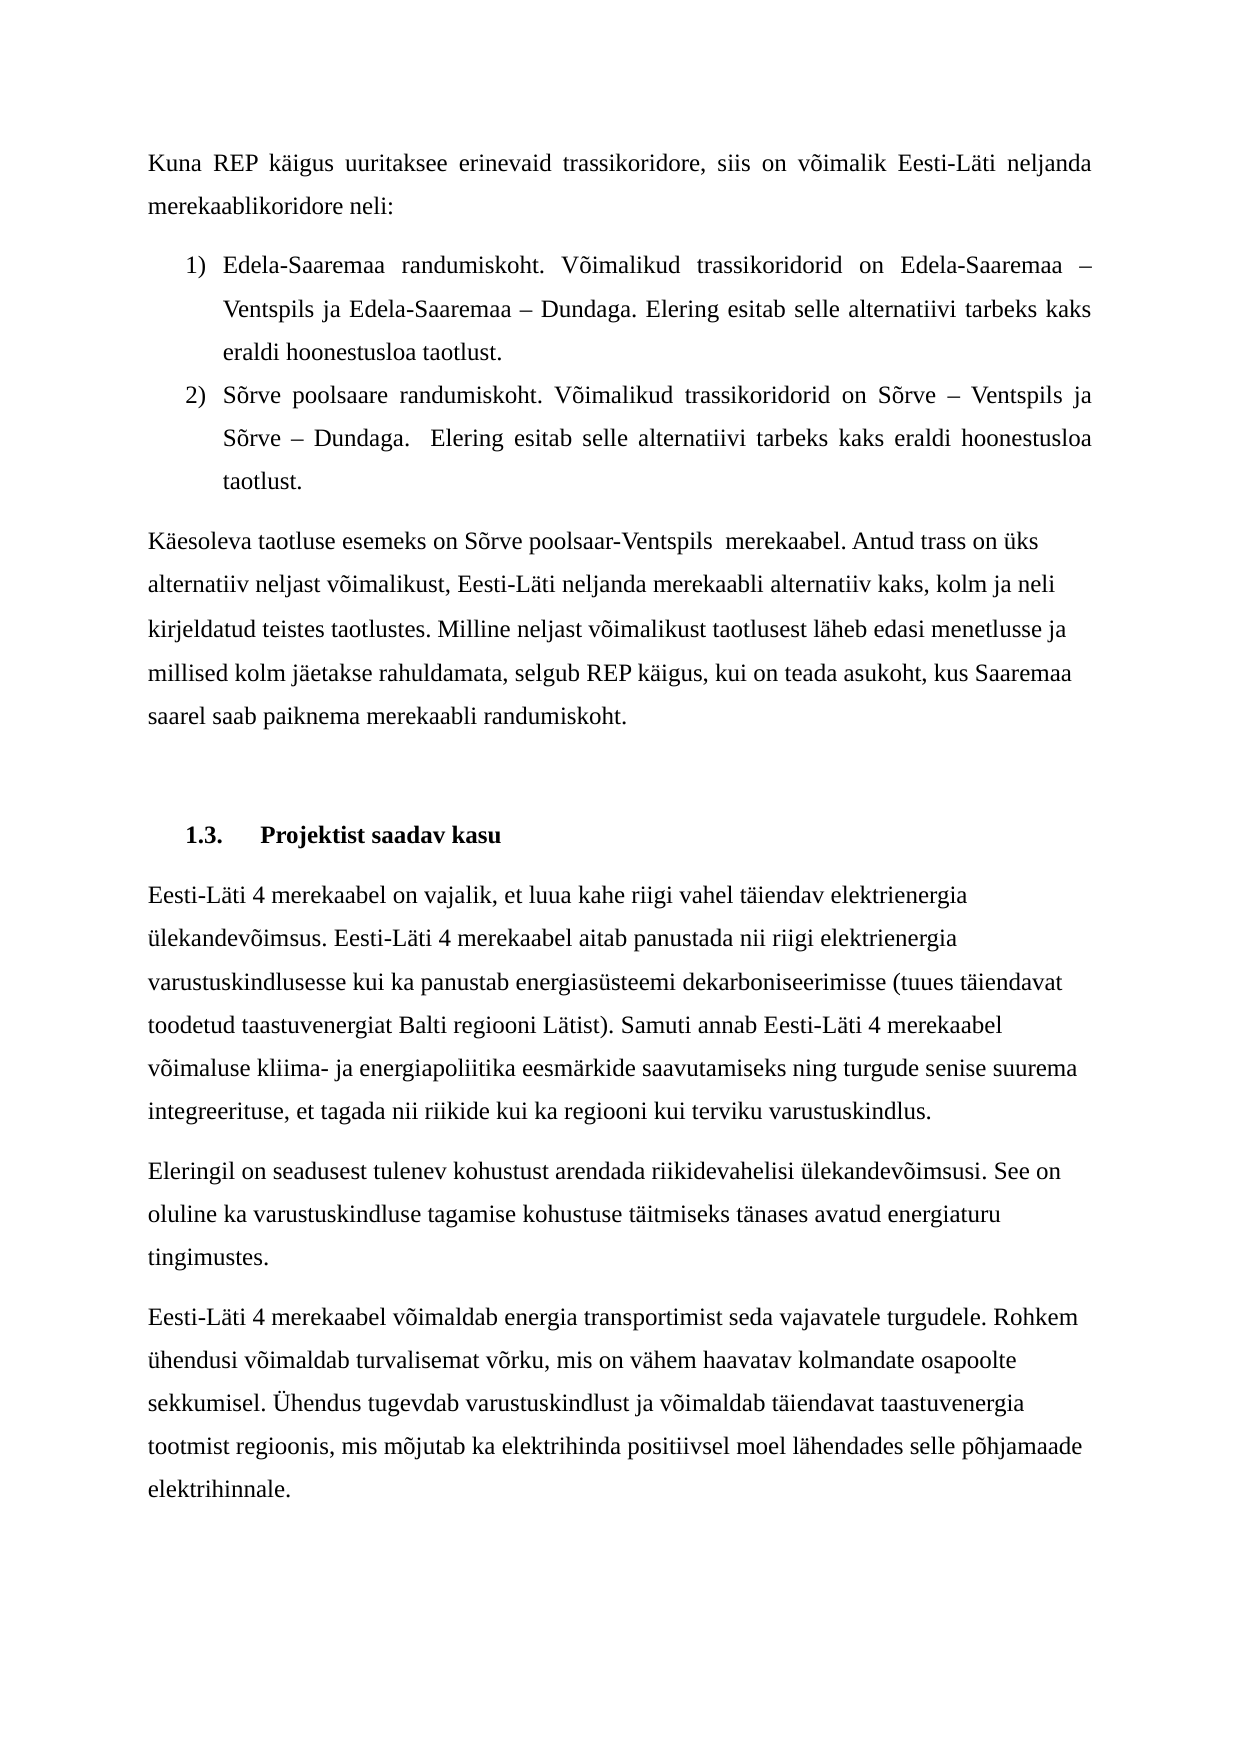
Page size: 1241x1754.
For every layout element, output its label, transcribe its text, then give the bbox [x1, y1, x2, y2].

text Kuna REP käigus uuritaksee erinevaid trassikoridore, siis on võimalik Eesti-Läti neljanda merekaablikoridore neli: [148, 148, 1093, 219]
list Edela-Saaremaa randumiskoht. Võimalikud trassikoridorid on Edela-Saaremaa – Ventspils ja Edela-Saaremaa – Dundaga. Elering esitab selle alternatiivi tarbeks kaks eraldi hoonestusloa taotlust. [185, 251, 1093, 366]
text Eleringil on seadusest tulenev kohustust arendada riikidevahelisi ülekandevõimsusi. See on oluline ka varustuskindluse tagamise kohustuse täitmiseks tänases avatud energiaturu tingimustes. [148, 1156, 1093, 1271]
list Projektist saadav kasu [185, 821, 1093, 849]
list Sõrve poolsaare randumiskoht. Võimalikud trassikoridorid on Sõrve – Ventspils ja Sõrve – Dundaga. Elering esitab selle alternatiivi tarbeks kaks eraldi hoonestusloa taotlust. [185, 380, 1093, 495]
text Eesti-Läti 4 merekaabel võimaldab energia transportimist seda vajavatele turgudele. Rohkem ühendusi võimaldab turvalisemat võrku, mis on vähem haavatav kolmandate osapoolte sekkumisel. Ühendus tugevdab varustuskindlust ja võimaldab täiendavat taastuvenergia tootmist regioonis, mis mõjutab ka elektrihinda positiivsel moel lähendades selle põhjamaade elektrihinnale. [148, 1302, 1093, 1503]
text Eesti-Läti 4 merekaabel on vajalik, et luua kahe riigi vahel täiendav elektrienergia ülekandevõimsus. Eesti-Läti 4 merekaabel aitab panustada nii riigi elektrienergia varustuskindlusesse kui ka panustab energiasüsteemi dekarboniseerimisse (tuues täiendavat toodetud taastuvenergiat Balti regiooni Lätist). Samuti annab Eesti-Läti 4 merekaabel võimaluse kliima- ja energiapoliitika eesmärkide saavutamiseks ning turgude senise suurema integreerituse, et tagada nii riikide kui ka regiooni kui terviku varustuskindlus. [148, 880, 1093, 1125]
text Käesoleva taotluse esemeks on Sõrve poolsaar-Ventspils merekaabel. Antud trass on üks alternatiiv neljast võimalikust, Eesti-Läti neljanda merekaabli alternatiiv kaks, kolm ja neli kirjeldatud teistes taotlustes. Milline neljast võimalikust taotlusest läheb edasi menetlusse ja millised kolm jäetakse rahuldamata, selgub REP käigus, kui on teada asukoht, kus Saaremaa saarel saab paiknema merekaabli randumiskoht. [148, 526, 1093, 730]
